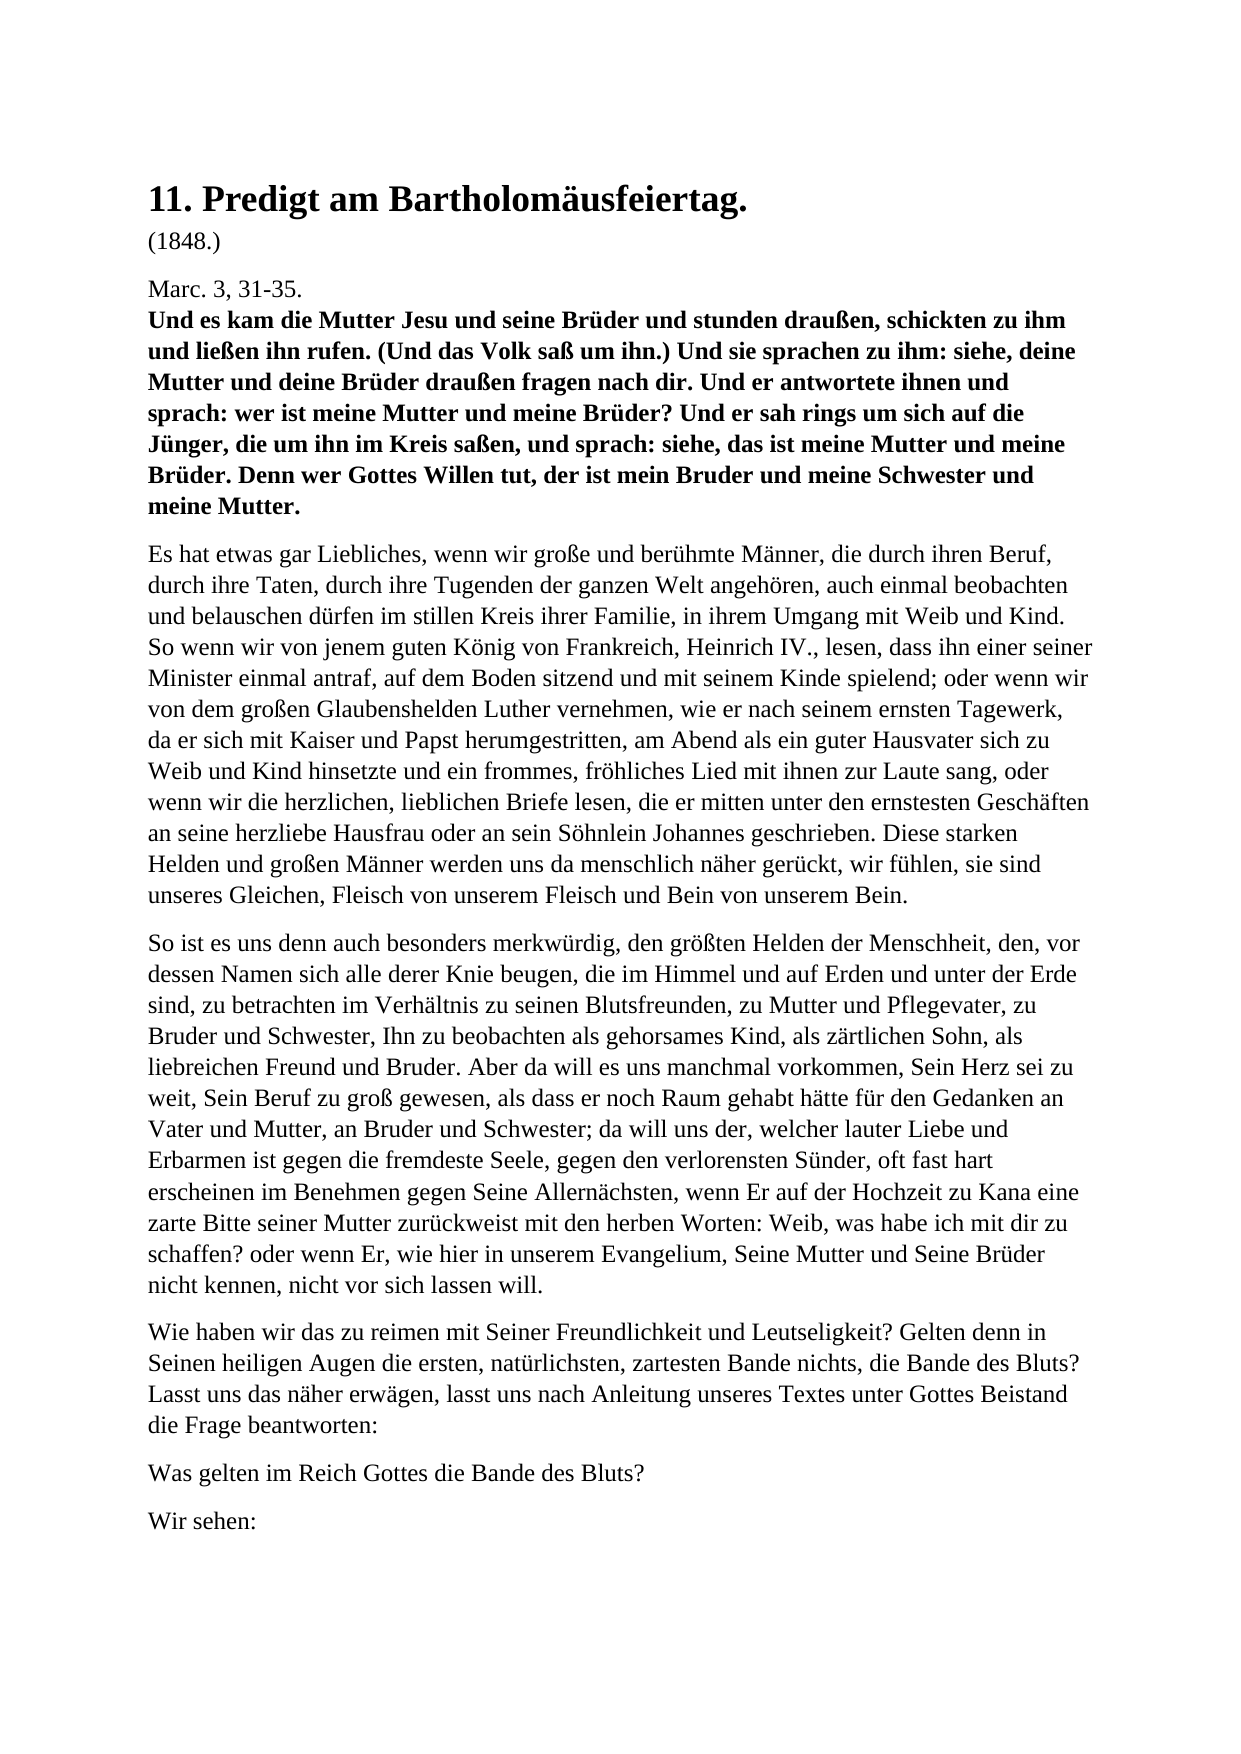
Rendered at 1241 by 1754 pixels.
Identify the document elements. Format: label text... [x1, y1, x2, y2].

text So ist es uns denn auch besonders merkwürdig, den größten Helden der Menschheit, den, vor dessen Namen sich alle derer Knie beugen, die im Himmel und auf Erden und unter der Erde sind, zu betrachten im Verhältnis zu seinen Blutsfreunden, zu Mutter und Pflegevater, zu Bruder und Schwester, Ihn zu beobachten als gehorsames Kind, als zärtlichen Sohn, als liebreichen Freund und Bruder. Aber da will es uns manchmal vorkommen, Sein Herz sei zu weit, Sein Beruf zu groß gewesen, als dass er noch Raum gehabt hätte für den Gedanken an Vater und Mutter, an Bruder und Schwester; da will uns der, welcher lauter Liebe und Erbarmen ist gegen die fremdeste Seele, gegen den verlorensten Sünder, oft fast hart erscheinen im Benehmen gegen Seine Allernächsten, wenn Er auf der Hochzeit zu Kana eine zarte Bitte seiner Mutter zurückweist mit den herben Worten: Weib, was habe ich mit dir zu schaffen? oder wenn Er, wie hier in unserem Evangelium, Seine Mutter und Seine Brüder nicht kennen, nicht vor sich lassen will. [148, 928, 1093, 1298]
text Es hat etwas gar Liebliches, wenn wir große und berühmte Männer, die durch ihren Beruf, durch ihre Taten, durch ihre Tugenden der ganzen Welt angehören, auch einmal beobachten und belauschen dürfen im stillen Kreis ihrer Familie, in ihrem Umgang mit Weib und Kind. So wenn wir von jenem guten König von Frankreich, Heinrich IV., lesen, dass ihn einer seiner Minister einmal antraf, auf dem Boden sitzend und mit seinem Kinde spielend; oder wenn wir von dem großen Glaubenshelden Luther vernehmen, wie er nach seinem ernsten Tagewerk, da er sich mit Kaiser und Papst herumgestritten, am Abend als ein guter Hausvater sich zu Weib und Kind hinsetzte und ein frommes, fröhliches Lied mit ihnen zur Laute sang, oder wenn wir die herzlichen, lieblichen Briefe lesen, die er mitten unter den ernstesten Geschäften an seine herzliebe Hausfrau oder an sein Söhnlein Johannes geschrieben. Diese starken Helden und großen Männer werden uns da menschlich näher gerückt, wir fühlen, sie sind unseres Gleichen, Fleisch von unserem Fleisch und Bein von unserem Bein. [148, 539, 1093, 909]
text Marc. 3, 31-35. Und es kam die Mutter Jesu und seine Brüder und stunden draußen, schickten zu ihm und ließen ihn rufen. (Und das Volk saß um ihn.) Und sie sprachen zu ihm: siehe, deine Mutter und deine Brüder draußen fragen nach dir. Und er antwortete ihnen und sprach: wer ist meine Mutter und meine Brüder? Und er sah rings um sich auf die Jünger, die um ihn im Kreis saßen, und sprach: siehe, das ist meine Mutter und meine Brüder. Denn wer Gottes Willen tut, der ist mein Bruder und meine Schwester und meine Mutter. [148, 274, 1093, 520]
text Wie haben wir das zu reimen mit Seiner Freundlichkeit und Leutseligkeit? Gelten denn in Seinen heiligen Augen die ersten, natürlichsten, zartesten Bande nichts, die Bande des Bluts? Lasst uns das näher erwägen, lasst uns nach Anleitung unseres Textes unter Gottes Beistand die Frage beantworten: [148, 1317, 1093, 1439]
text Was gelten im Reich Gottes die Bande des Bluts? [148, 1458, 1093, 1487]
subtitle 11. Predigt am Bartholomäusfeiertag. [148, 177, 1093, 220]
text (1848.) [148, 226, 1093, 255]
text Wir sehen: [148, 1506, 1093, 1535]
